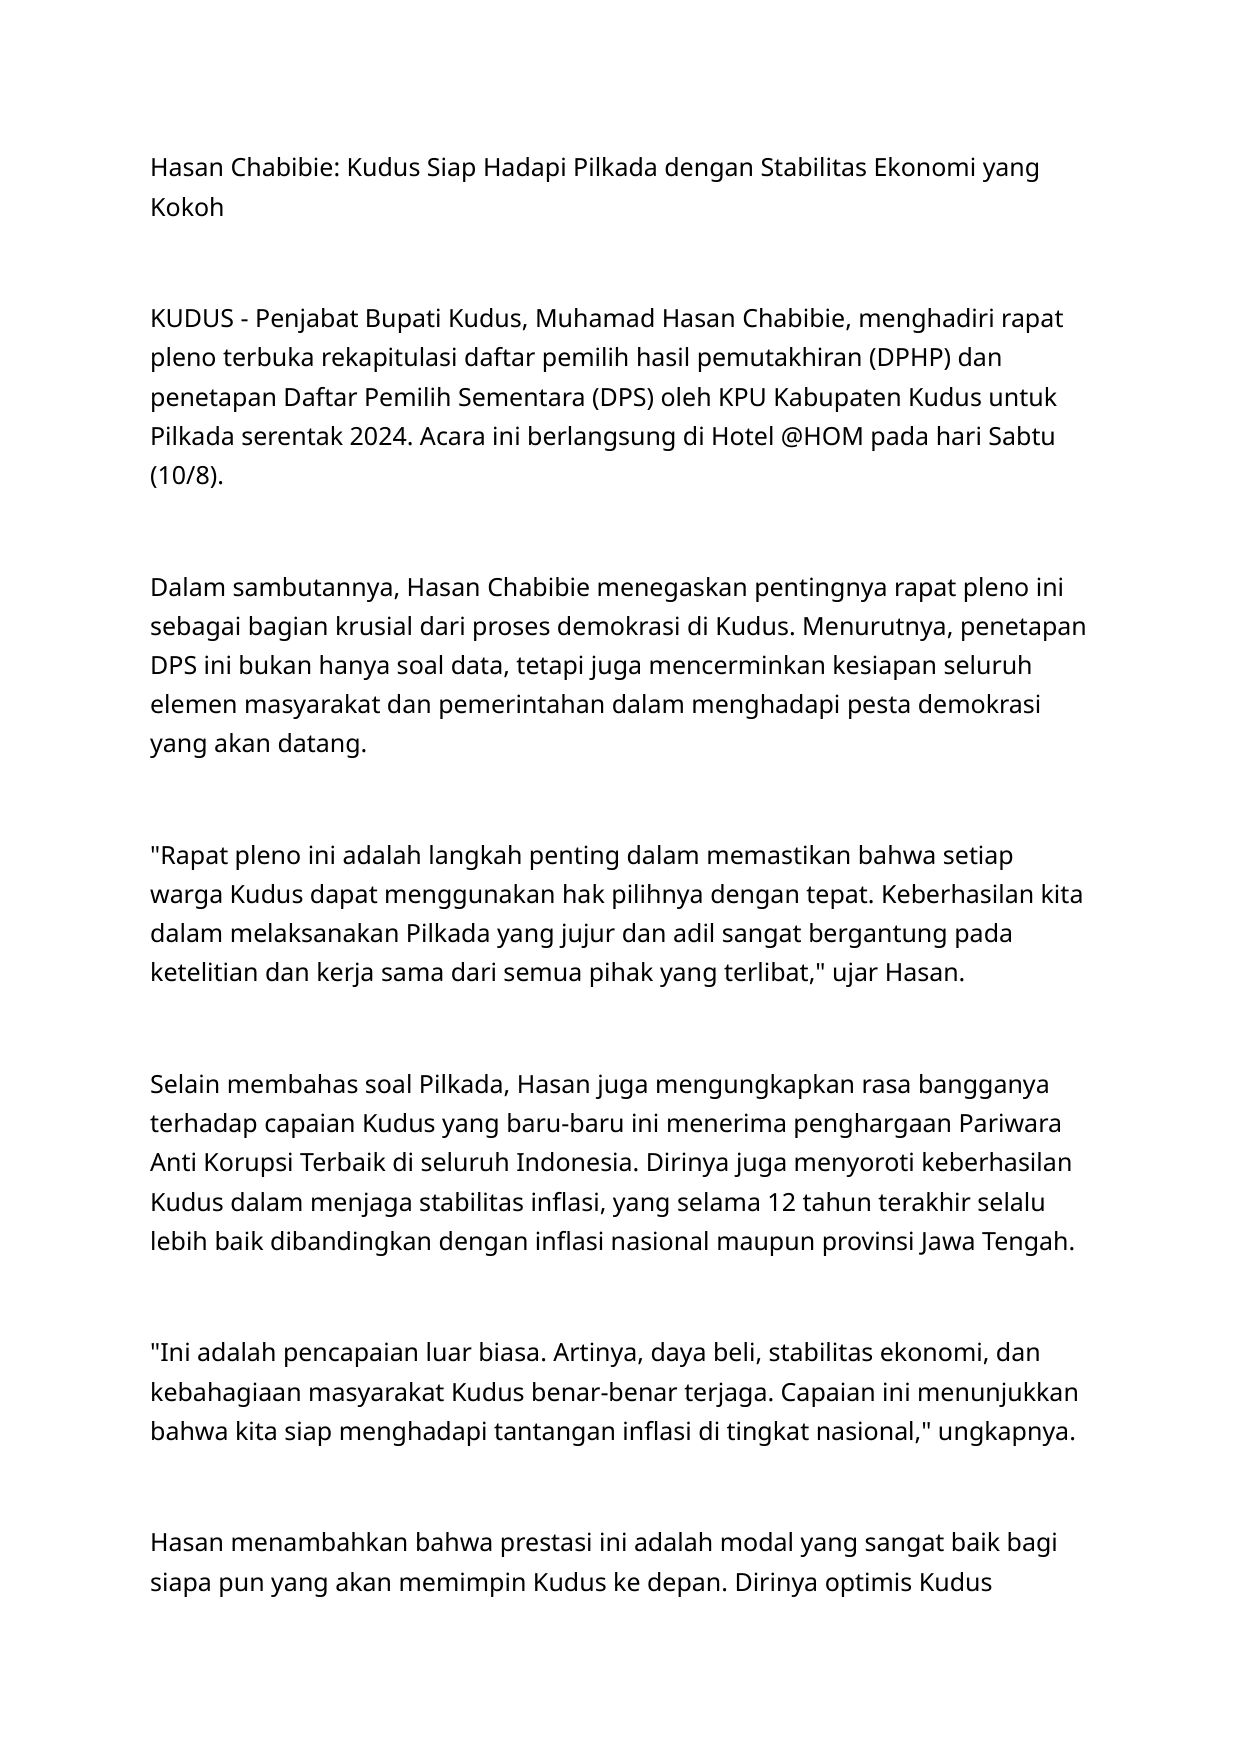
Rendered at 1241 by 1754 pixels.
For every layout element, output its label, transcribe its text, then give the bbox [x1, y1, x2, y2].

text KUDUS - Penjabat Bupati Kudus, Muhamad Hasan Chabibie, menghadiri rapat pleno terbuka rekapitulasi daftar pemilih hasil pemutakhiran (DPHP) dan penetapan Daftar Pemilih Sementara (DPS) oleh KPU Kabupaten Kudus untuk Pilkada serentak 2024. Acara ini berlangsung di Hotel @HOM pada hari Sabtu (10/8). [150, 301, 1090, 492]
text "Rapat pleno ini adalah langkah penting dalam memastikan bahwa setiap warga Kudus dapat menggunakan hak pilihnya dengan tepat. Keberhasilan kita dalam melaksanakan Pilkada yang jujur dan adil sangat bergantung pada ketelitian dan kerja sama dari semua pihak yang terlibat," ujar Hasan. [150, 837, 1090, 989]
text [150, 1525, 1090, 1598]
text "Ini adalah pencapaian luar biasa. Artinya, daya beli, stabilitas ekonomi, dan kebahagiaan masyarakat Kudus benar-benar terjaga. Capaian ini menunjukkan bahwa kita siap menghadapi tantangan inflasi di tingkat nasional," ungkapnya. [150, 1335, 1090, 1447]
text Hasan Chabibie: Kudus Siap Hadapi Pilkada dengan Stabilitas Ekonomi yang Kokoh [150, 150, 1090, 223]
text Selain membahas soal Pilkada, Hasan juga mengungkapkan rasa bangganya terhadap capaian Kudus yang baru-baru ini menerima penghargaan Pariwara Anti Korupsi Terbaik di seluruh Indonesia. Dirinya juga menyoroti keberhasilan Kudus dalam menjaga stabilitas inflasi, yang selama 12 tahun terakhir selalu lebih baik dibandingkan dengan inflasi nasional maupun provinsi Jawa Tengah. [150, 1067, 1090, 1257]
text Dalam sambutannya, Hasan Chabibie menegaskan pentingnya rapat pleno ini sebagai bagian krusial dari proses demokrasi di Kudus. Menurutnya, penetapan DPS ini bukan hanya soal data, tetapi juga mencerminkan kesiapan seluruh elemen masyarakat dan pemerintahan dalam menghadapi pesta demokrasi yang akan datang. [150, 569, 1090, 760]
